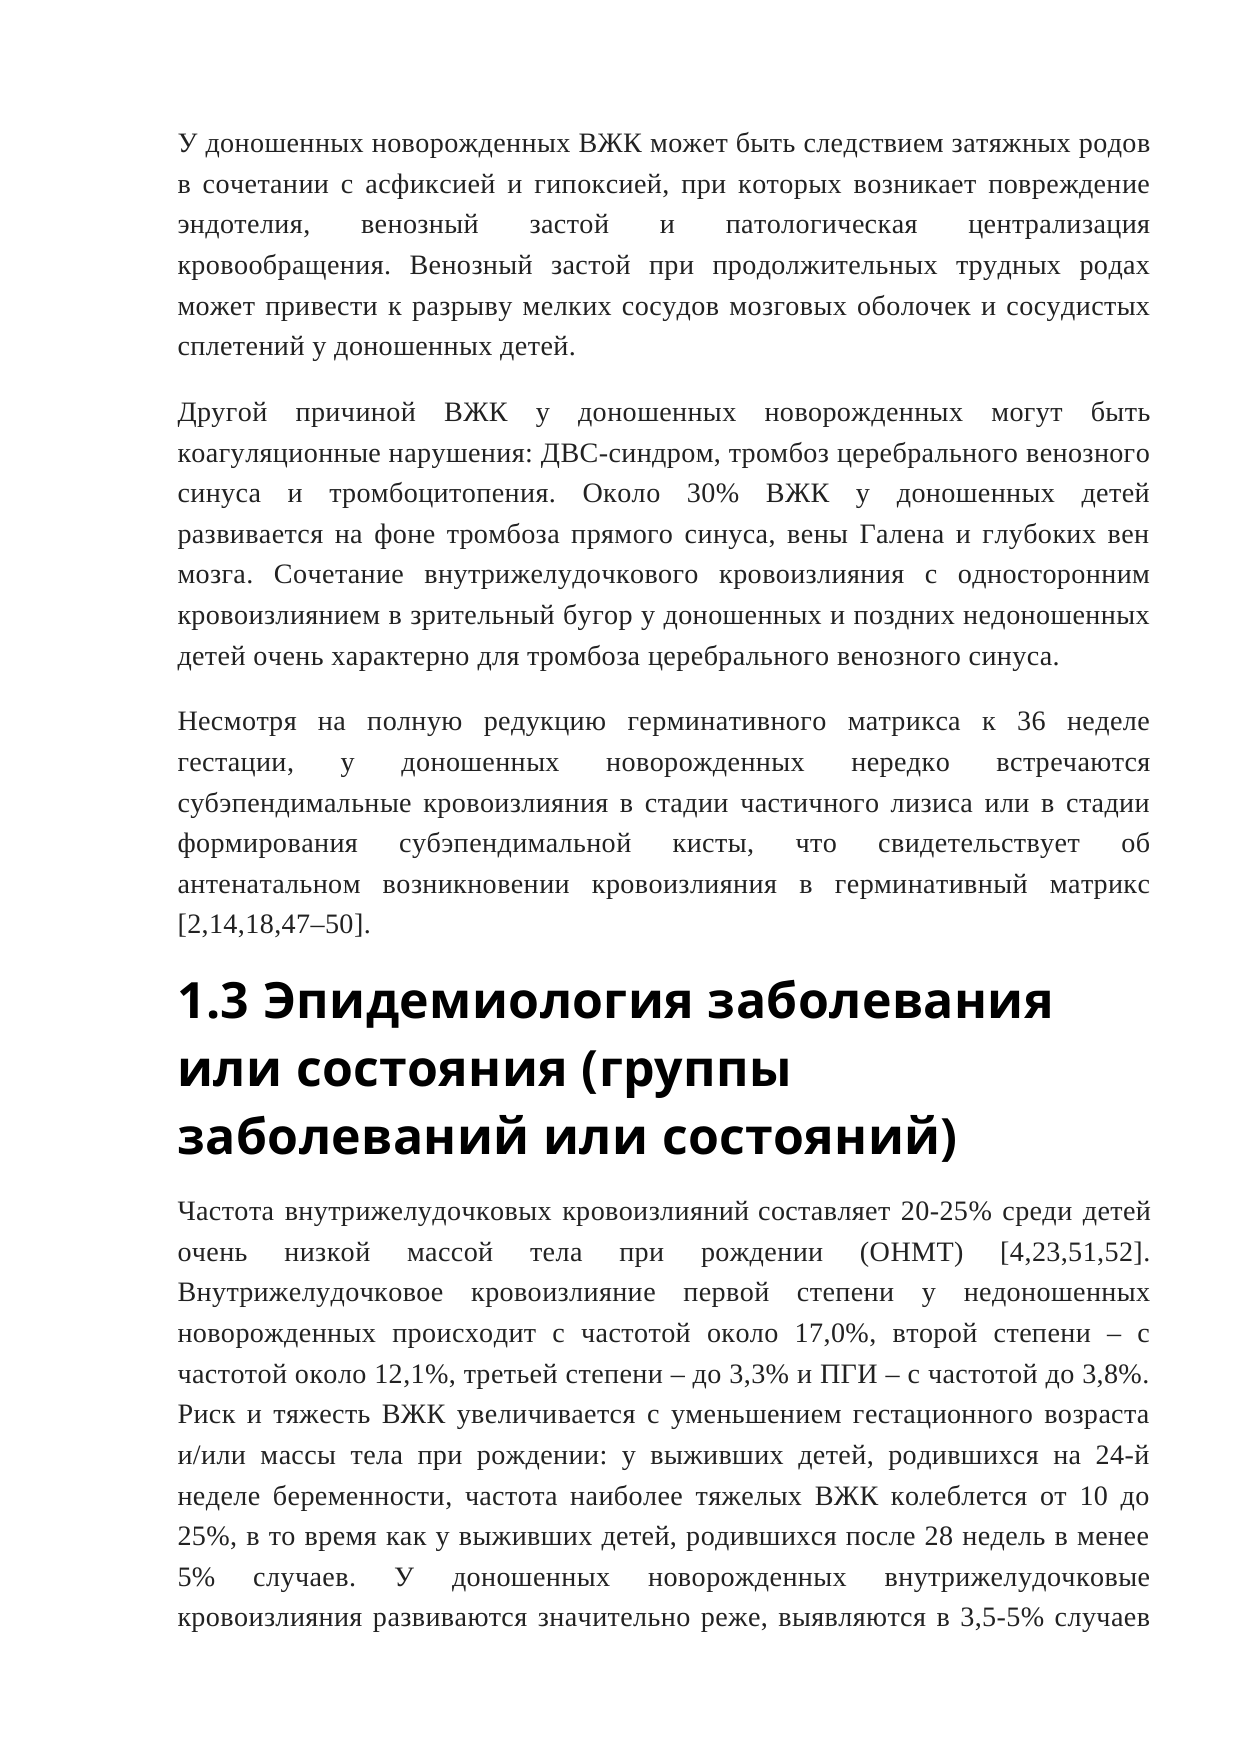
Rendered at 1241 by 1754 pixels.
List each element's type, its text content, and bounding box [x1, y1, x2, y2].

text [177, 1186, 1152, 1633]
text Несмотря на полную редукцию герминативного матрикса к 36 неделе гестации, у доношенных новорожденных нередко встречаются субэпендимальные кровоизлияния в стадии частичного лизиса или в стадии формирования субэпендимальной кисты, что свидетельствует об антенатальном возникновении кровоизлияния в герминативный матрикс [2,14,18,47–50]. [177, 696, 1152, 940]
text Другой причиной ВЖК у доношенных новорожденных могут быть коагуляционные нарушения: ДВС-синдром, тромбоз церебрального венозного синуса и тромбоцитопения. Около 30% ВЖК у доношенных детей развивается на фоне тромбоза прямого синуса, вены Галена и глубоких вен мозга. Сочетание внутрижелудочкового кровоизлияния с односторонним кровоизлиянием в зрительный бугор у доношенных и поздних недоношенных детей очень характерно для тромбоза церебрального венозного синуса. [177, 387, 1152, 671]
text 1.3 Эпидемиология заболевания или состояния (группы заболеваний или состояний) [177, 965, 1152, 1169]
text У доношенных новорожденных ВЖК может быть следствием затяжных родов в сочетании с асфиксией и гипоксией, при которых возникает повреждение эндотелия, венозный застой и патологическая централизация кровообращения. Венозный застой при продолжительных трудных родах может привести к разрыву мелких сосудов мозговых оболочек и сосудистых сплетений у доношенных детей. [177, 118, 1152, 362]
